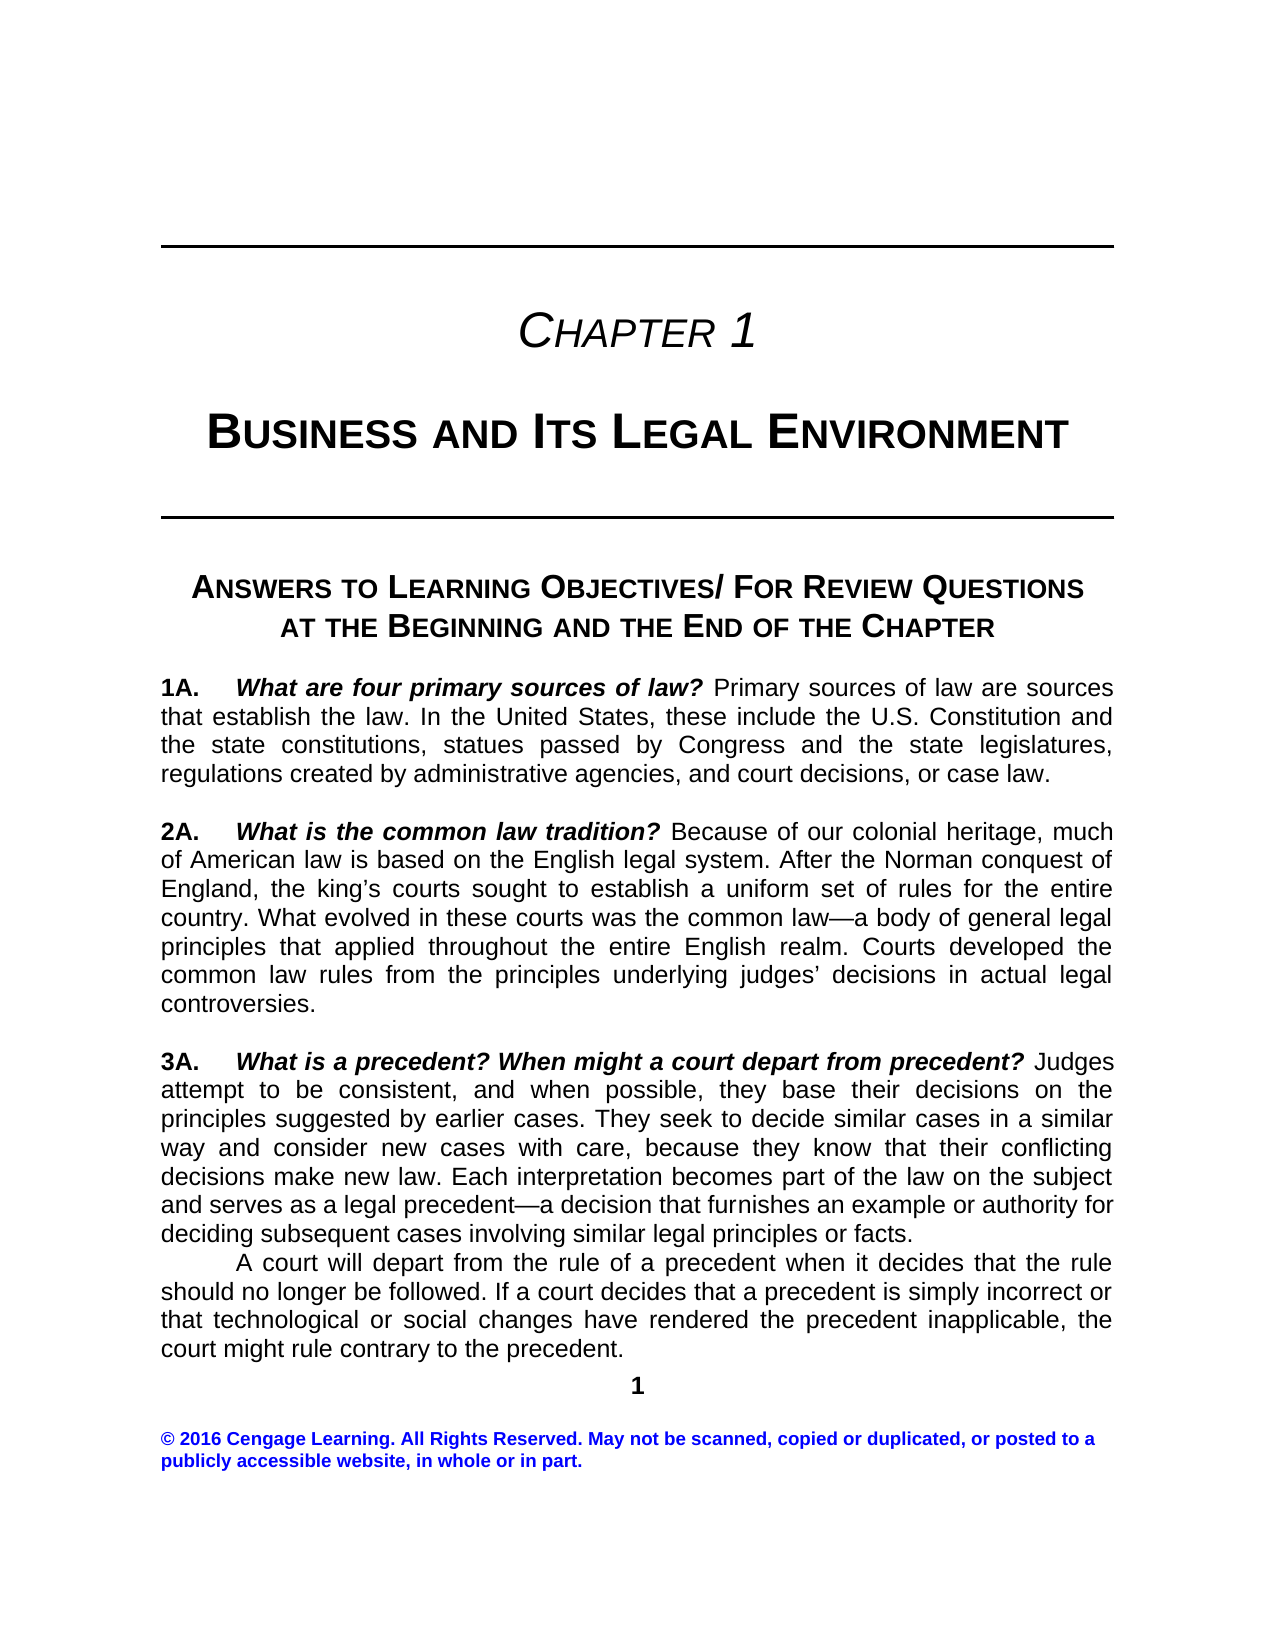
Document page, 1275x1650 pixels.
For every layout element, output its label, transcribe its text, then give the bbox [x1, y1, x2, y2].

text Answers to Learning Objectives/ For Review Questions [161, 567, 1114, 606]
text 2A. What is the common law tradition? Because of our colonial heritage, much of American law is based on the English legal system. After the Norman conquest of England, the king’s courts sought to establish a uniform set of rules for the entire country. What evolved in these courts was the common law—a body of general legal principles that applied throughout the entire English realm. Courts developed the common law rules from the principles underlying judges’ decisions in actual legal controversies. [161, 817, 1114, 1018]
text Business and Its Legal Environment [161, 401, 1114, 459]
text at the Beginning and the End of the Chapter [161, 606, 1114, 644]
text Chapter 1 [161, 301, 1114, 358]
text A court will depart from the rule of a precedent when it decides that the rule should no longer be followed. If a court decides that a precedent is simply incorrect or that technological or social changes have rendered the precedent inapplicable, the court might rule contrary to the precedent. [161, 1248, 1114, 1363]
text 1A. What are four primary sources of law? Primary sources of law are sources that establish the law. In the United States, these include the U.S. Constitution and the state constitutions, statues passed by Congress and the state legislatures, regulations created by administrative agencies, and court decisions, or case law. [161, 673, 1114, 788]
text 3A. What is a precedent? When might a court depart from precedent? Judges attempt to be consistent, and when possible, they base their decisions on the principles suggested by earlier cases. They seek to decide similar cases in a similar way and consider new cases with care, because they know that their conflicting decisions make new law. Each interpretation becomes part of the law on the subject and serves as a legal precedent—a decision that furnishes an example or authority for deciding subsequent cases involving similar legal principles or facts. [161, 1047, 1114, 1248]
